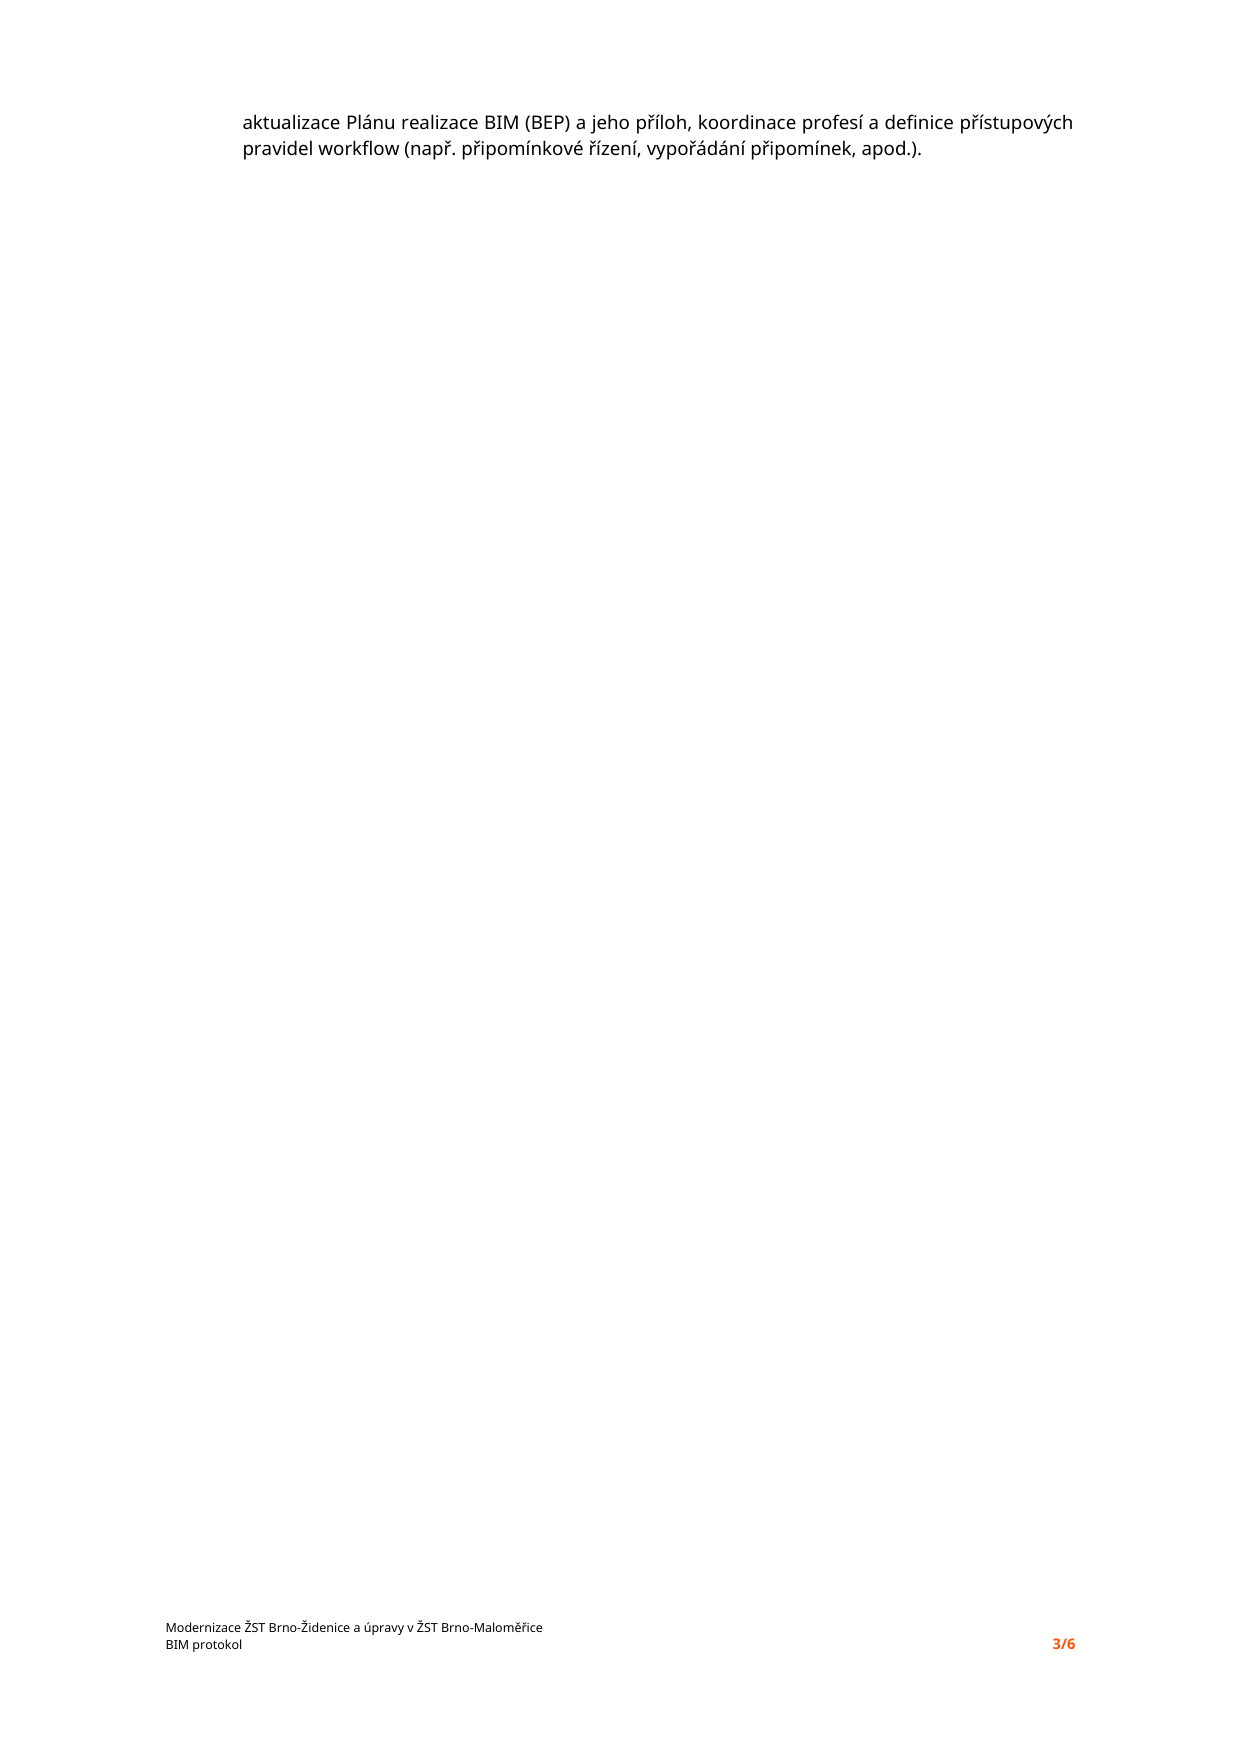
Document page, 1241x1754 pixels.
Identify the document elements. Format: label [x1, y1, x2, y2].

text [165, 109, 1075, 161]
